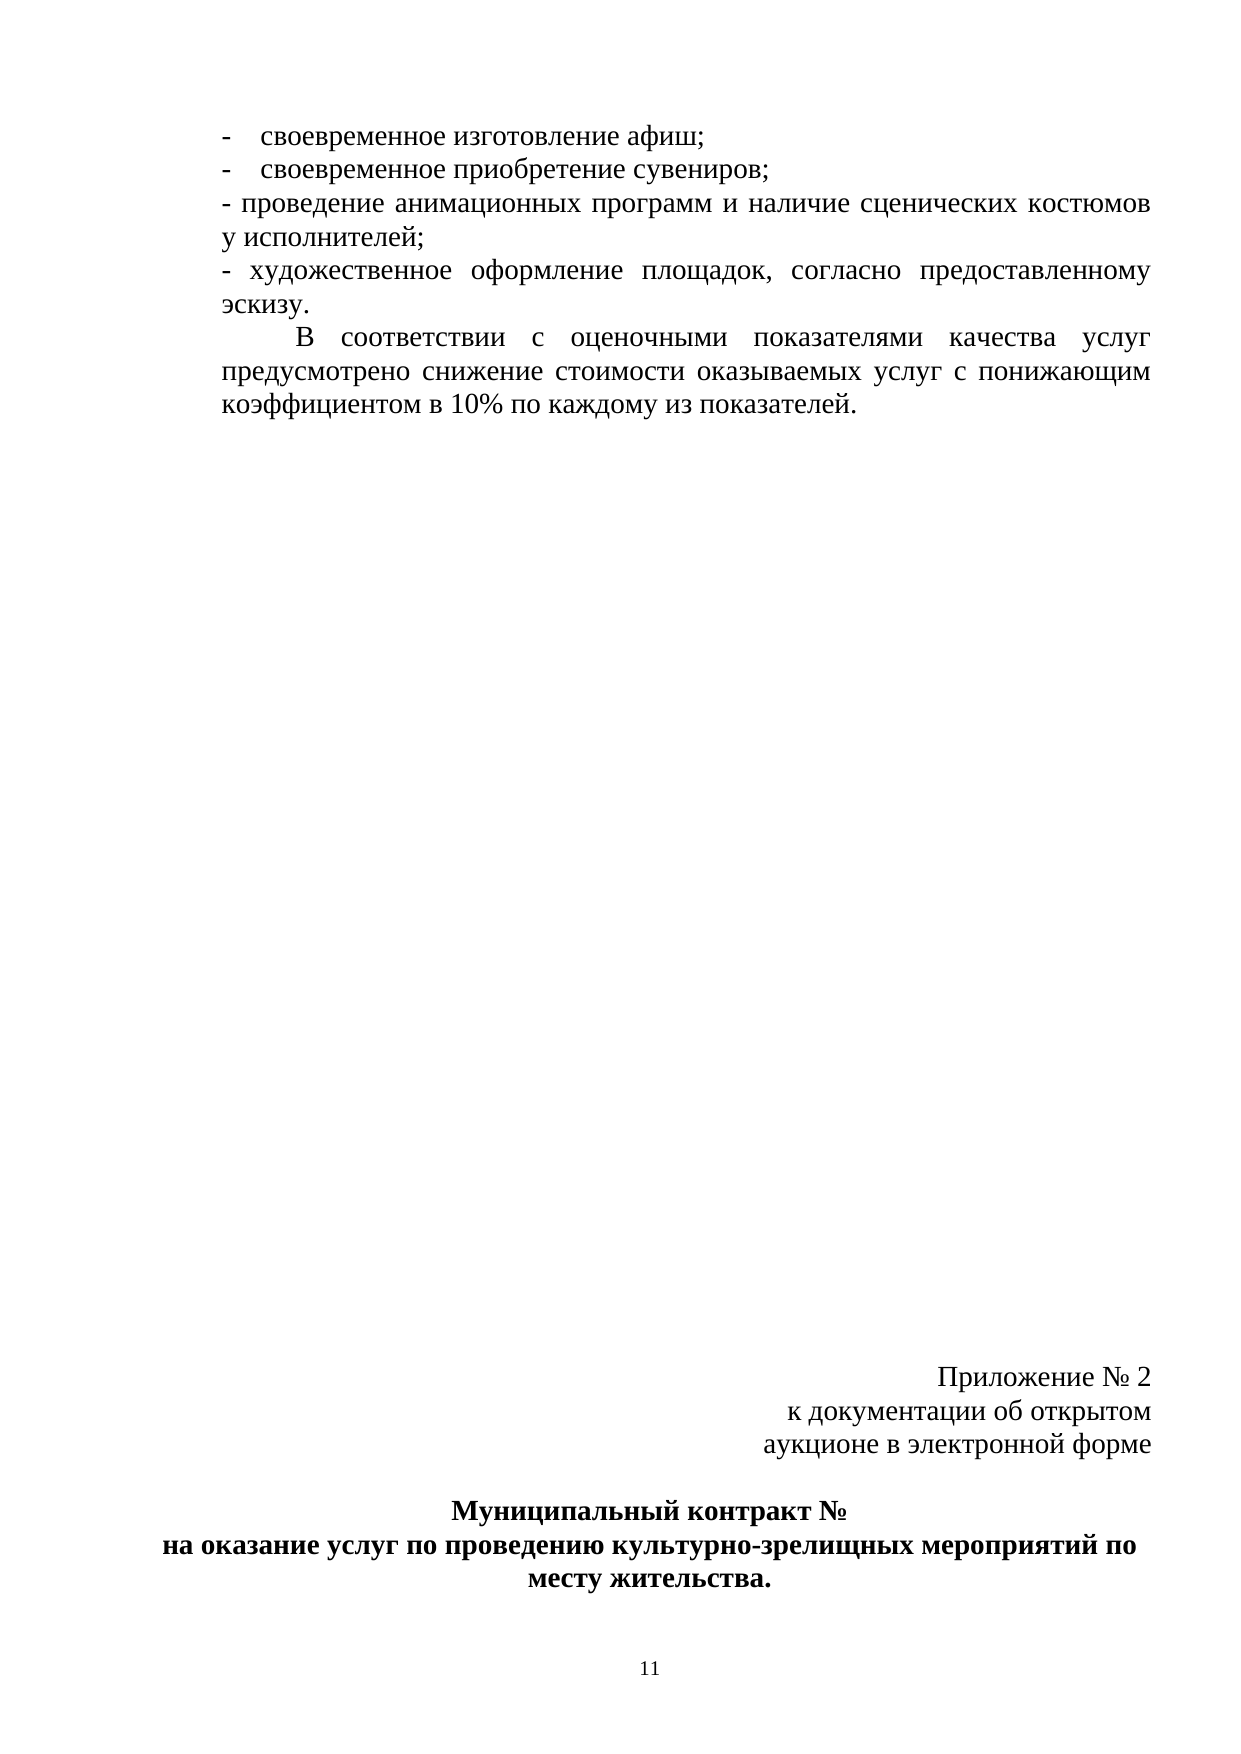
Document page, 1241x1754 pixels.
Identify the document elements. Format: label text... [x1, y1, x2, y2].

text Муниципальный контракт № [148, 1493, 1152, 1527]
text на оказание услуг по проведению культурно-зрелищных мероприятий по месту жительства. [148, 1527, 1152, 1594]
text Приложение № 2 [148, 1359, 1152, 1393]
text - своевременное приобретение сувениров; [221, 152, 1152, 185]
text аукционе в электронной форме [148, 1426, 1152, 1460]
text - проведение анимационных программ и наличие сценических костюмов у исполнителей; [221, 185, 1152, 252]
text к документации об открытом [148, 1393, 1152, 1426]
text В соответствии с оценочными показателями качества услуг предусмотрено снижение стоимости оказываемых услуг с понижающим коэффициентом в 10% по каждому из показателей. [221, 319, 1152, 420]
text - своевременное изготовление афиш; [221, 118, 1152, 152]
text - художественное оформление площадок, согласно предоставленному эскизу. [221, 252, 1152, 319]
